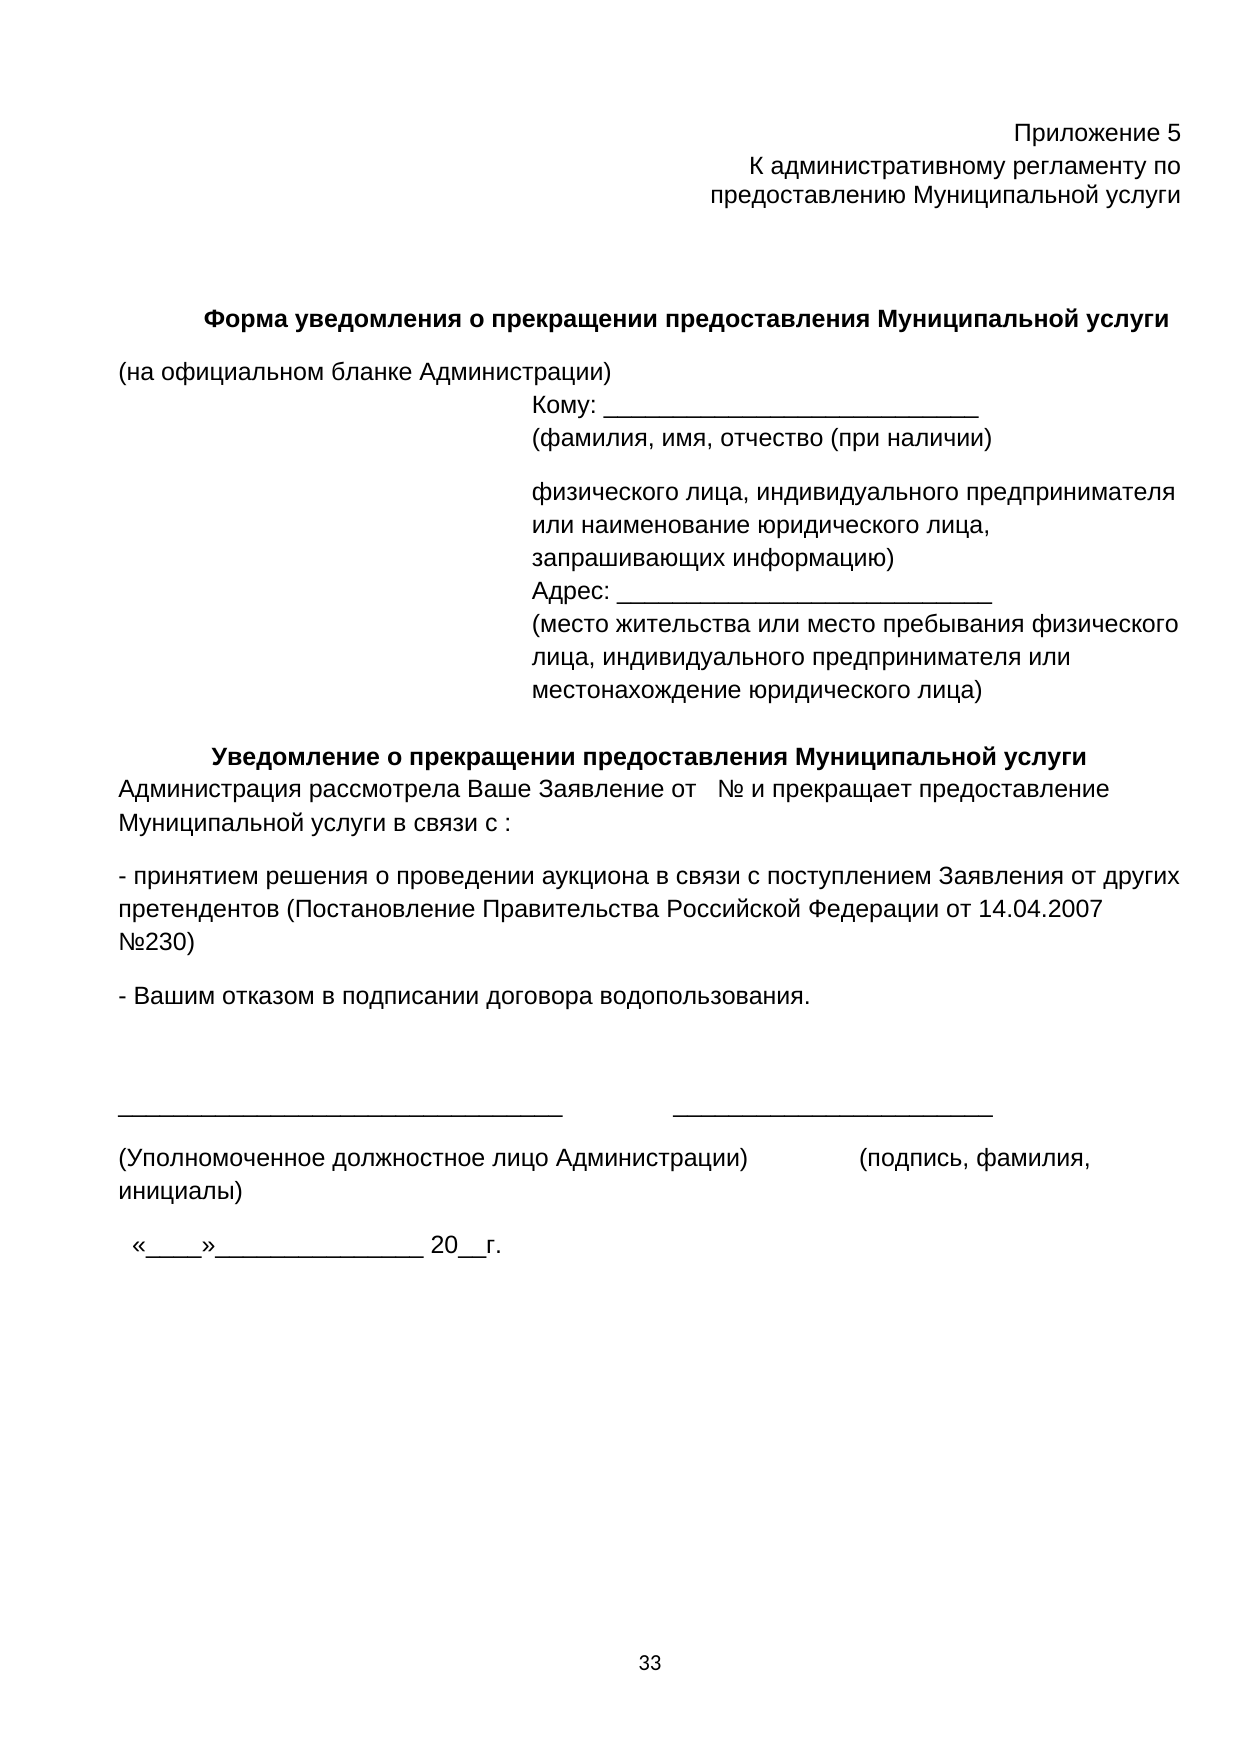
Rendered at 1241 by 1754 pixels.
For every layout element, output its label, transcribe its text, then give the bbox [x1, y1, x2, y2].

text - Вашим отказом в подписании договора водопользования. [118, 981, 1181, 1010]
text Форма уведомления о прекращении предоставления Муниципальной услуги [192, 304, 1181, 332]
text - принятием решения о проведении аукциона в связи с поступлением Заявления от других претендентов (Постановление Правительства Российской Федерации от 14.04.2007 №230) [118, 861, 1181, 956]
text Адрес: ___________________________ [532, 576, 1181, 605]
text ________________________________ _______________________ [118, 1089, 1181, 1118]
text Кому: ___________________________ [532, 390, 1181, 419]
text (Уполномоченное должностное лицо Администрации) (подпись, фамилия, инициалы) [118, 1143, 1181, 1204]
text «____»_______________ 20__г. [118, 1230, 1181, 1258]
text (фамилия, имя, отчество (при наличии) [532, 423, 1181, 452]
text (на официальном бланке Администрации) [118, 357, 1181, 386]
text физического лица, индивидуального предпринимателя или наименование юридического лица, запрашивающих информацию) [532, 477, 1181, 572]
text Уведомление о прекращении предоставления Муниципальной услуги [118, 741, 1181, 770]
text Администрация рассмотрела Ваше Заявление от № и прекращает предоставление Муниципальной услуги в связи с : [118, 774, 1181, 836]
text Приложение 5 [591, 118, 1181, 147]
text (место жительства или место пребывания физического лица, индивидуального предпринимателя или местонахождение юридического лица) [532, 609, 1181, 704]
text К административному регламенту по предоставлению Муниципальной услуги [650, 151, 1181, 209]
